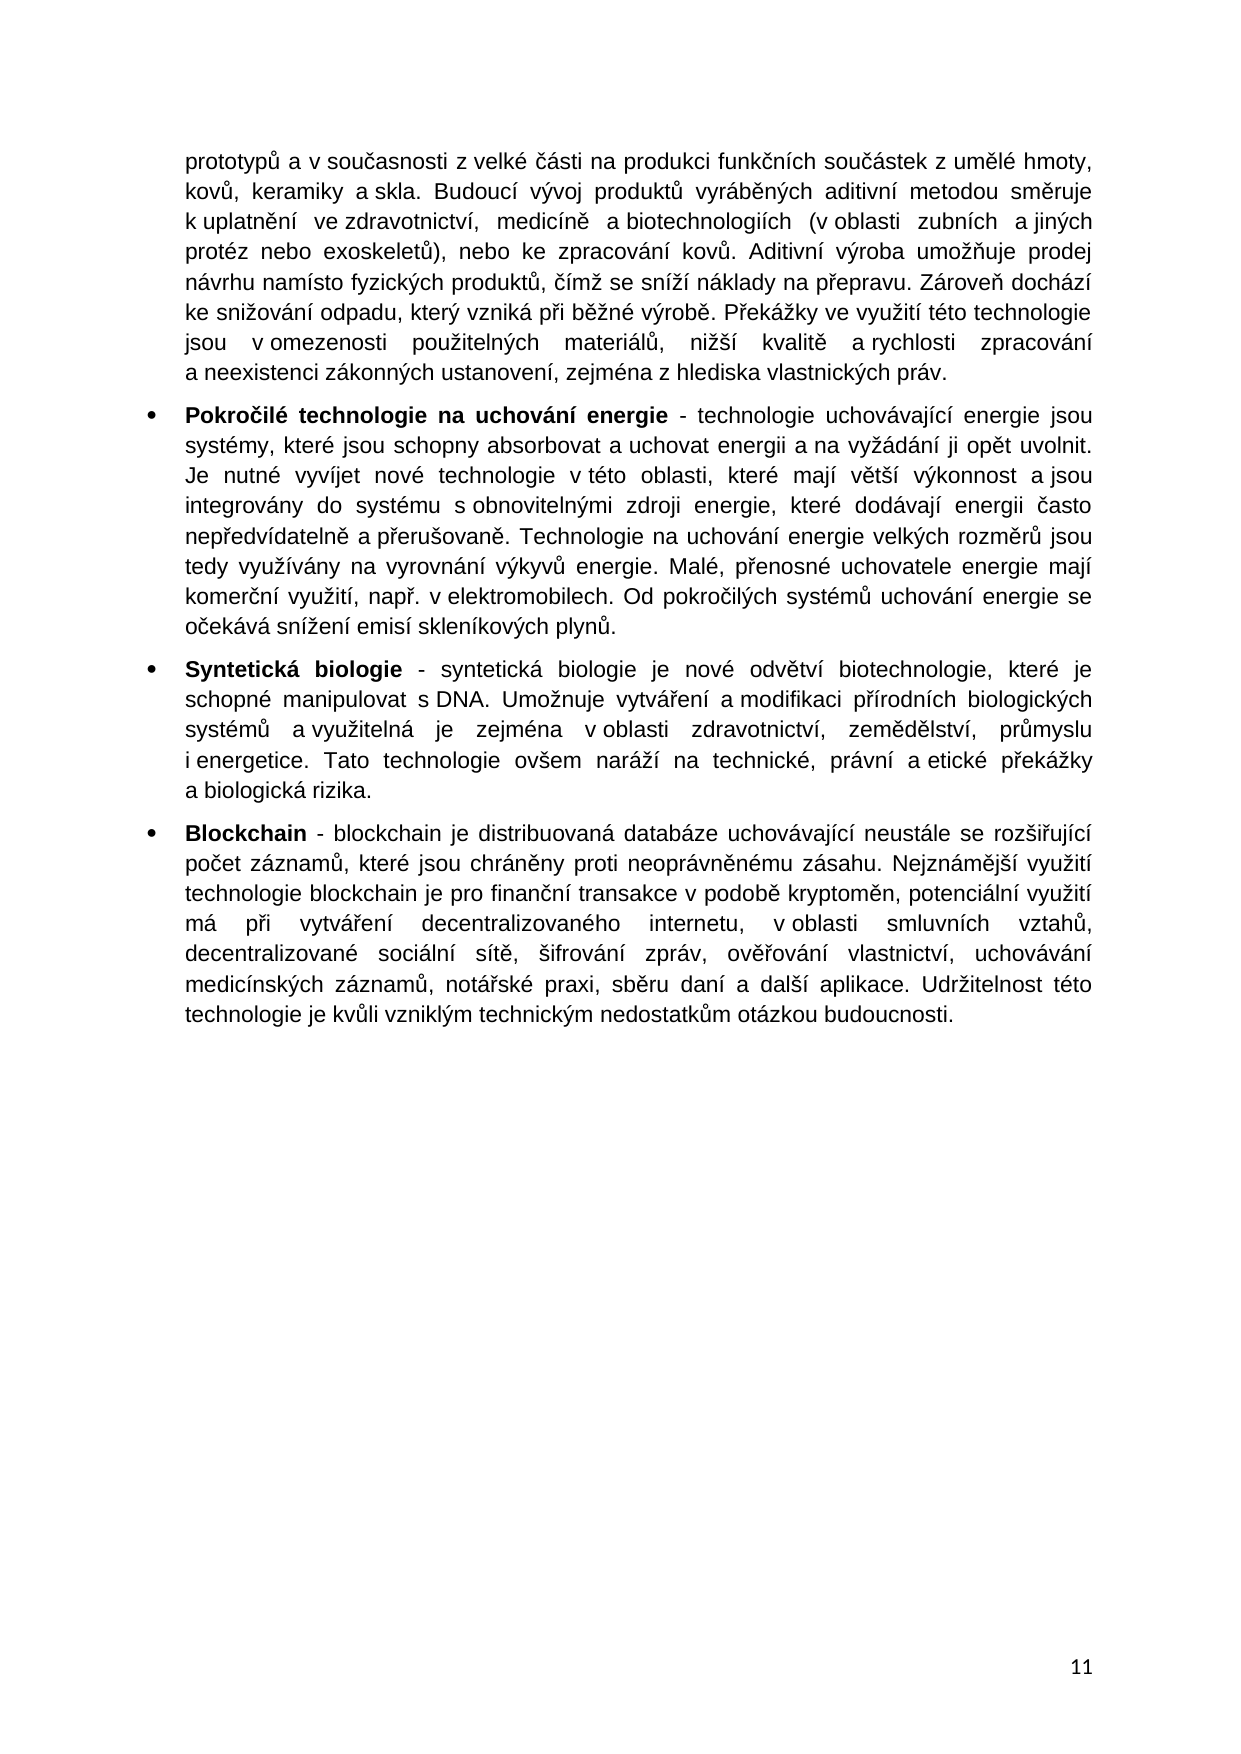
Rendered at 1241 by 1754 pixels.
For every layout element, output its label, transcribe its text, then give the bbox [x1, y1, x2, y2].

list Syntetická biologie - syntetická biologie je nové odvětví biotechnologie, které je schopné manipulovat s DNA. Umožnuje vytváření a modifikaci přírodních biologických systémů a využitelná je zejména v oblasti zdravotnictví, zemědělství, průmyslu i energetice. Tato technologie ovšem naráží na technické, právní a etické překážky a biologická rizika. [148, 656, 1093, 803]
list Blockchain - blockchain je distribuovaná databáze uchovávající neustále se rozšiřující počet záznamů, které jsou chráněny proti neoprávněnému zásahu. Nejznámější využití technologie blockchain je pro finanční transakce v podobě kryptoměn, potenciální využití má při vytváření decentralizovaného internetu, v oblasti smluvních vztahů, decentralizované sociální sítě, šifrování zpráv, ověřování vlastnictví, uchovávání medicínských záznamů, notářské praxi, sběru daní a další aplikace. Udržitelnost této technologie je kvůli vzniklým technickým nedostatkům otázkou budoucnosti. [148, 819, 1093, 1027]
list Pokročilé technologie na uchování energie - technologie uchovávající energie jsou systémy, které jsou schopny absorbovat a uchovat energii a na vyžádání ji opět uvolnit. Je nutné vyvíjet nové technologie v této oblasti, které mají větší výkonnost a jsou integrovány do systému s obnovitelnými zdroji energie, které dodávají energii často nepředvídatelně a přerušovaně. Technologie na uchování energie velkých rozměrů jsou tedy využívány na vyrovnání výkyvů energie. Malé, přenosné uchovatele energie mají komerční využití, např. v elektromobilech. Od pokročilých systémů uchování energie se očekává snížení emisí skleníkových plynů. [148, 402, 1093, 639]
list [148, 148, 1093, 385]
